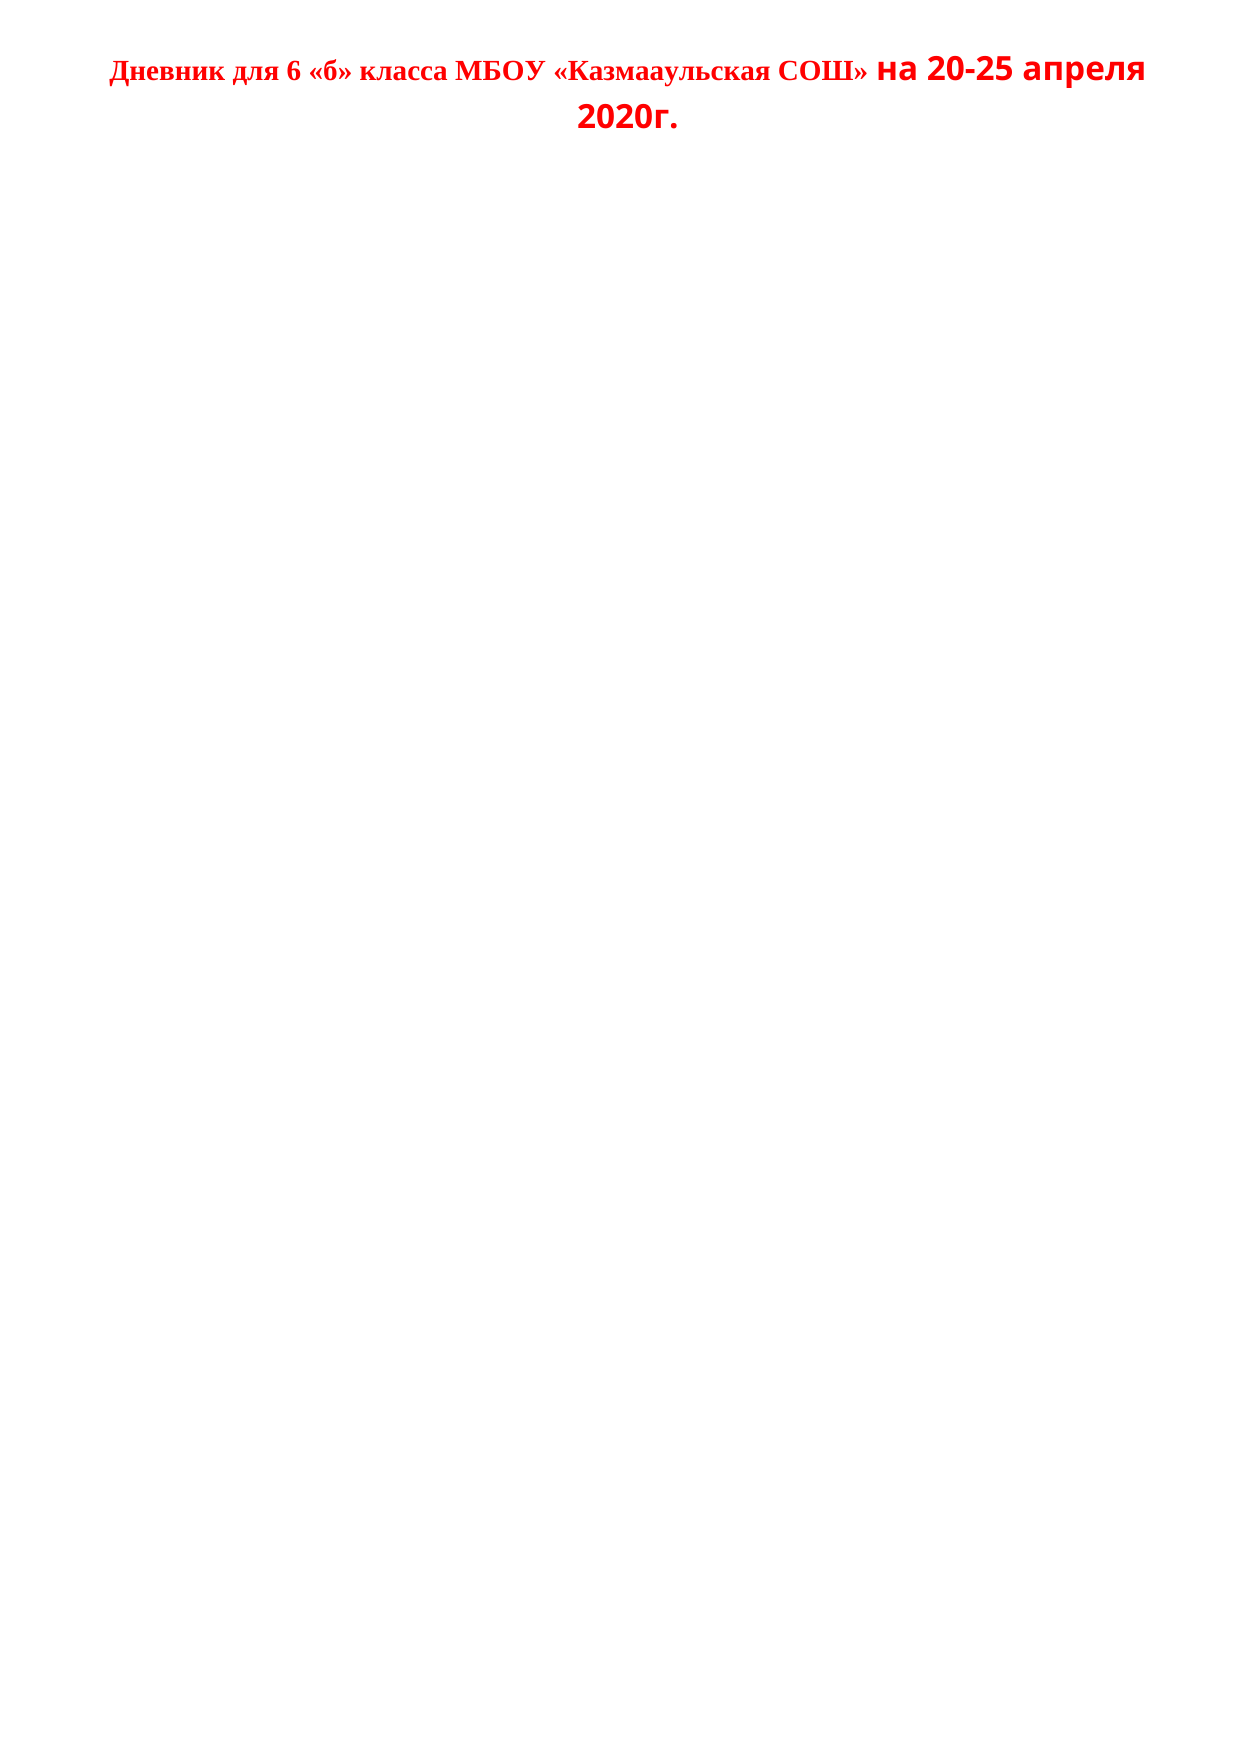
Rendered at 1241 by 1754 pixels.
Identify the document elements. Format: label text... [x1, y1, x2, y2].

text Дневник для 6 «б» класса МБОУ «Казмааульская СОШ» на 20-25 апреля 2020г. [59, 44, 1196, 139]
